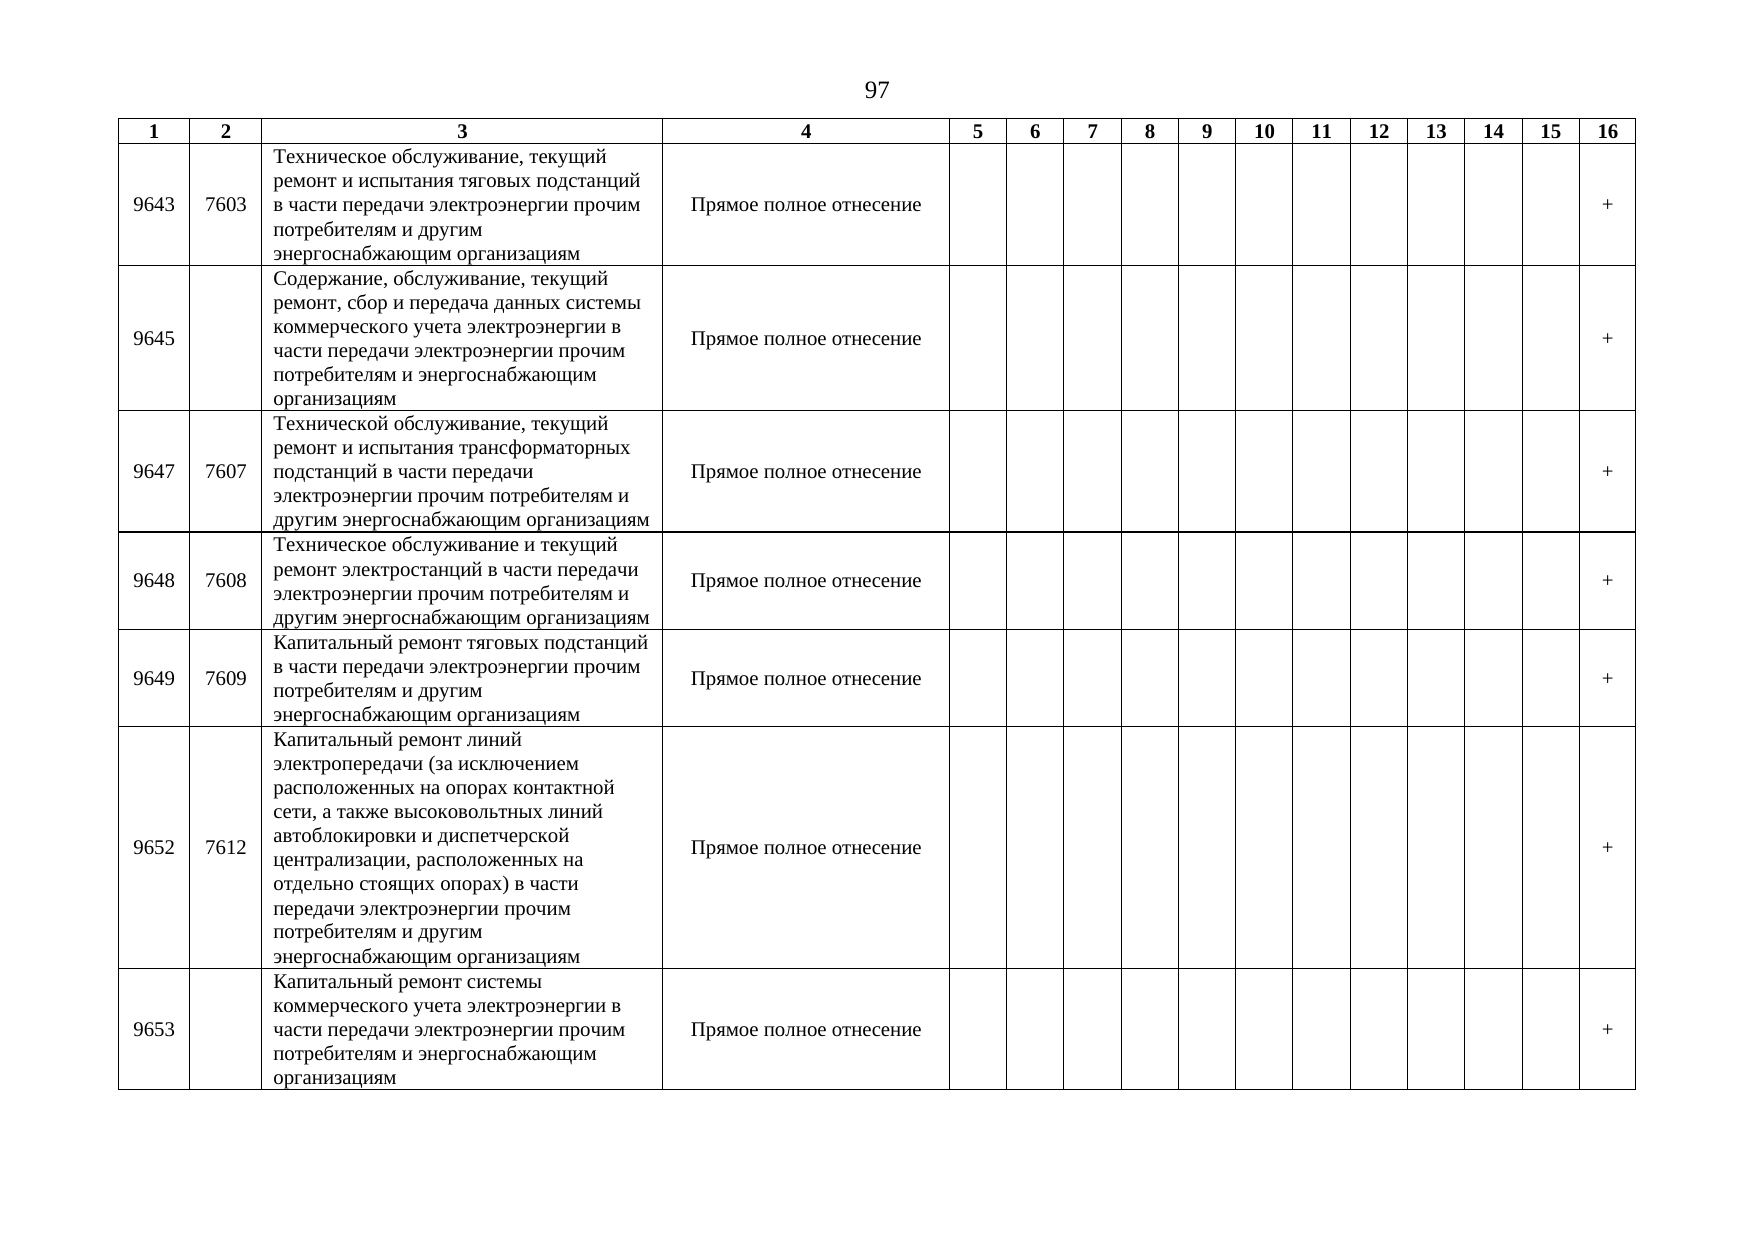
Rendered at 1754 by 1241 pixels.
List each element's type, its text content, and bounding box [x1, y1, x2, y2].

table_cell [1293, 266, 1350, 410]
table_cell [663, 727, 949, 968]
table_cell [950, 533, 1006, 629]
table_header 8 [1122, 119, 1178, 143]
table_header 6 [1007, 119, 1063, 143]
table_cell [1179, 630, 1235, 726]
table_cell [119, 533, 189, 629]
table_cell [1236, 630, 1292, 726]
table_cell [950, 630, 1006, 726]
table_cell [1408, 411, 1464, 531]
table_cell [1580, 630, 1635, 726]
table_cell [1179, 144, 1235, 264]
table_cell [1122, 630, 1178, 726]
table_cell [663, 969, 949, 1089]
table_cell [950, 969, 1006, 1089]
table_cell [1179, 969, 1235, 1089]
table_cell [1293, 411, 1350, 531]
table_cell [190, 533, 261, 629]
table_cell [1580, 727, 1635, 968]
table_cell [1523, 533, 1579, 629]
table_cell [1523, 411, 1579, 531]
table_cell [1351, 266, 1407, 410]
table_header 15 [1523, 119, 1579, 143]
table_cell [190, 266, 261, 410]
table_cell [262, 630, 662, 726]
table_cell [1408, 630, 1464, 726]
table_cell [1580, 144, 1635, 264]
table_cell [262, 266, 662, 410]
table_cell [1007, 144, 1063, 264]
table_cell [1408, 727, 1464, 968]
table_header 14 [1465, 119, 1522, 143]
table_header 13 [1408, 119, 1464, 143]
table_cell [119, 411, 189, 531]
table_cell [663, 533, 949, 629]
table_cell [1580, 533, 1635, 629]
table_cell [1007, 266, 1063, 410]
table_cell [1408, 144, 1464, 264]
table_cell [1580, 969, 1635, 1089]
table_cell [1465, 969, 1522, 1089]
table_header 7 [1064, 119, 1121, 143]
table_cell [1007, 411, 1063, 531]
table_header 1 [119, 119, 189, 143]
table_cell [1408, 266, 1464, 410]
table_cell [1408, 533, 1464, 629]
table_header 16 [1580, 119, 1635, 143]
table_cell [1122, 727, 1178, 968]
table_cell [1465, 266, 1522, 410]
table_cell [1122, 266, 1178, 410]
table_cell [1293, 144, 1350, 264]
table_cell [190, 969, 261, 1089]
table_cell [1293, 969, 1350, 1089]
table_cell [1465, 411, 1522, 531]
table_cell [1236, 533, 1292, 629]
table_header 10 [1236, 119, 1292, 143]
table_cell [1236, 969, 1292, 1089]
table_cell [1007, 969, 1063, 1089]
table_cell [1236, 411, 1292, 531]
table_header 5 [950, 119, 1006, 143]
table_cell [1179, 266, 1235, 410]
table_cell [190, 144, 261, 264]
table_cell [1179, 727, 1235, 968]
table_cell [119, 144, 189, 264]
table_header 11 [1293, 119, 1350, 143]
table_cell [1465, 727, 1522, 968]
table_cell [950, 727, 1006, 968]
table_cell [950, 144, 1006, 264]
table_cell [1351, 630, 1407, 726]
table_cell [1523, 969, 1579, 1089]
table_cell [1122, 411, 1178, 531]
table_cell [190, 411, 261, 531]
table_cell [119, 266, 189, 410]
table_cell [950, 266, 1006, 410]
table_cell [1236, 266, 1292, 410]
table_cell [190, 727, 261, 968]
table_header 12 [1351, 119, 1407, 143]
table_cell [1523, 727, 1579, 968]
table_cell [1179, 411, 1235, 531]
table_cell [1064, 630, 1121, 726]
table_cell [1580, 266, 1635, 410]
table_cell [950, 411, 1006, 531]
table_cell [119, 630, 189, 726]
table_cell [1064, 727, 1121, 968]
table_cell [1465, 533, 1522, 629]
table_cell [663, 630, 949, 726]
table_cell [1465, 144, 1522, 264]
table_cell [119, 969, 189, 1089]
table_header 9 [1179, 119, 1235, 143]
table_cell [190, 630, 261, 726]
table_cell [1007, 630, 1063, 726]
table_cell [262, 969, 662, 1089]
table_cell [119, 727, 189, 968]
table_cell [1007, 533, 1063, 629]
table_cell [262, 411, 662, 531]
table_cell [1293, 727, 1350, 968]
table_header 4 [663, 119, 949, 143]
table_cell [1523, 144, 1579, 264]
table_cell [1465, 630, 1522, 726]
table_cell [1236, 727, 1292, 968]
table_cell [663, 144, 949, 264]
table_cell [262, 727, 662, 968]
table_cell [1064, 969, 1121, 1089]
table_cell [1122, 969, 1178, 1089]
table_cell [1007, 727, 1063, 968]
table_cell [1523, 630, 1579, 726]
table_header 3 [262, 119, 662, 143]
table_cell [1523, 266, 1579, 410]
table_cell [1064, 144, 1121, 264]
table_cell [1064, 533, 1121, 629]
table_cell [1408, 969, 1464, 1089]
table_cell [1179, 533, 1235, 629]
table_header 2 [190, 119, 261, 143]
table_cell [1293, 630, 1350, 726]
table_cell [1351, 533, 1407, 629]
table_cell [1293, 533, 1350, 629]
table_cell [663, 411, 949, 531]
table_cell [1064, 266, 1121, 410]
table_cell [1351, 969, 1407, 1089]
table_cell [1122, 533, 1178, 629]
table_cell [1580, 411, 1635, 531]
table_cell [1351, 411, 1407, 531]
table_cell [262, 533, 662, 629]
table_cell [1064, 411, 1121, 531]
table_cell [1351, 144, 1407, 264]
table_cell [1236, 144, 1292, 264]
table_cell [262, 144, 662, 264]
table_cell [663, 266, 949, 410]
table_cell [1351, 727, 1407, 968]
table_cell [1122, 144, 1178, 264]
